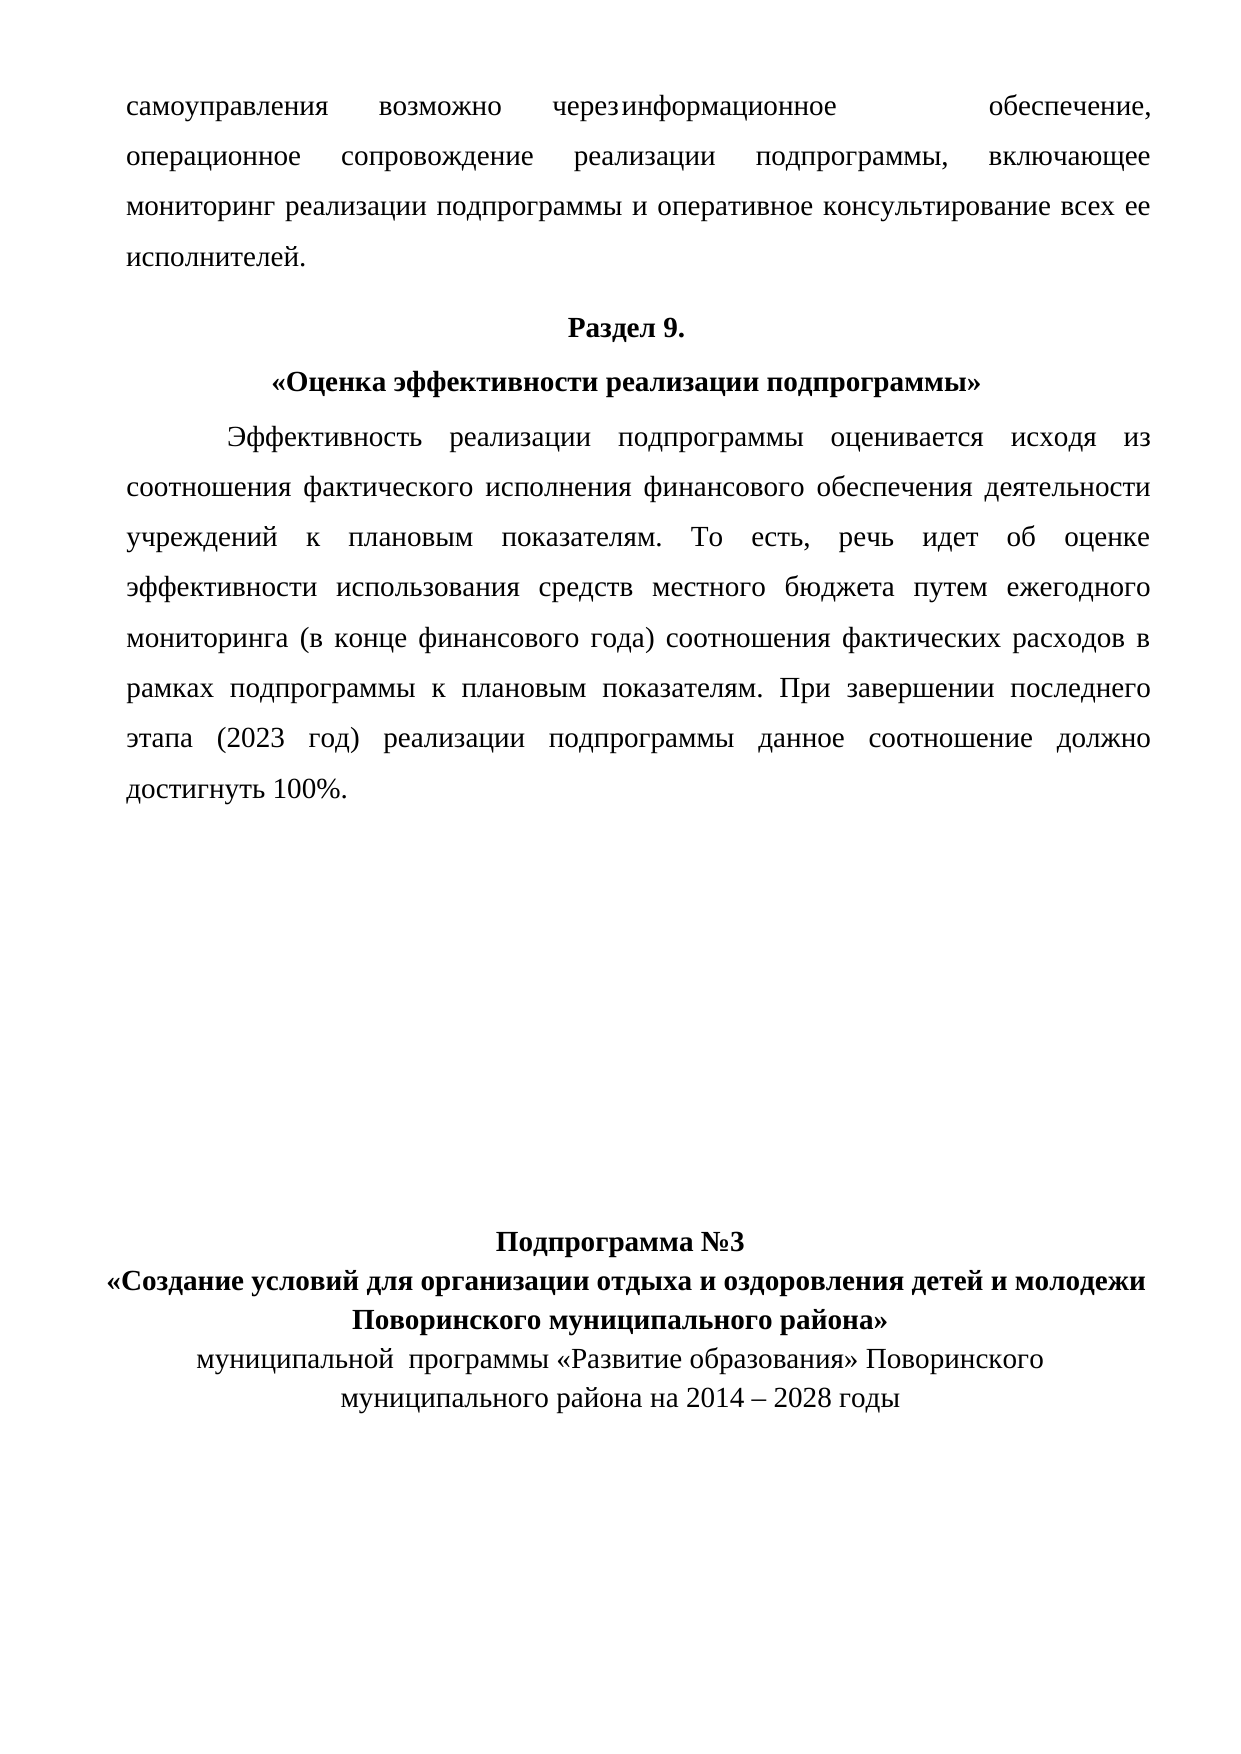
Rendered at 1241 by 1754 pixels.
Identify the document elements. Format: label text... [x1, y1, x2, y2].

text Раздел 9. [101, 310, 1152, 343]
text Эффективность реализации подпрограммы оценивается исходя из соотношения фактического исполнения финансового обеспечения деятельности учреждений к плановым показателям. То есть, речь идет об оценке эффективности использования средств местного бюджета путем ежегодного мониторинга (в конце финансового года) соотношения фактических расходов в рамках подпрограммы к плановым показателям. При завершении последнего этапа (2023 год) реализации подпрограммы данное соотношение должно достигнуть 100%. [126, 419, 1152, 804]
text «Создание условий для организации отдыха и оздоровления детей и молодежи [101, 1263, 1152, 1296]
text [126, 88, 1152, 272]
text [89, 1341, 1152, 1414]
text Поворинского муниципального района» [89, 1302, 1152, 1336]
text «Оценка эффективности реализации подпрограммы» [101, 364, 1152, 398]
text Подпрограмма №3 [89, 1224, 1152, 1257]
